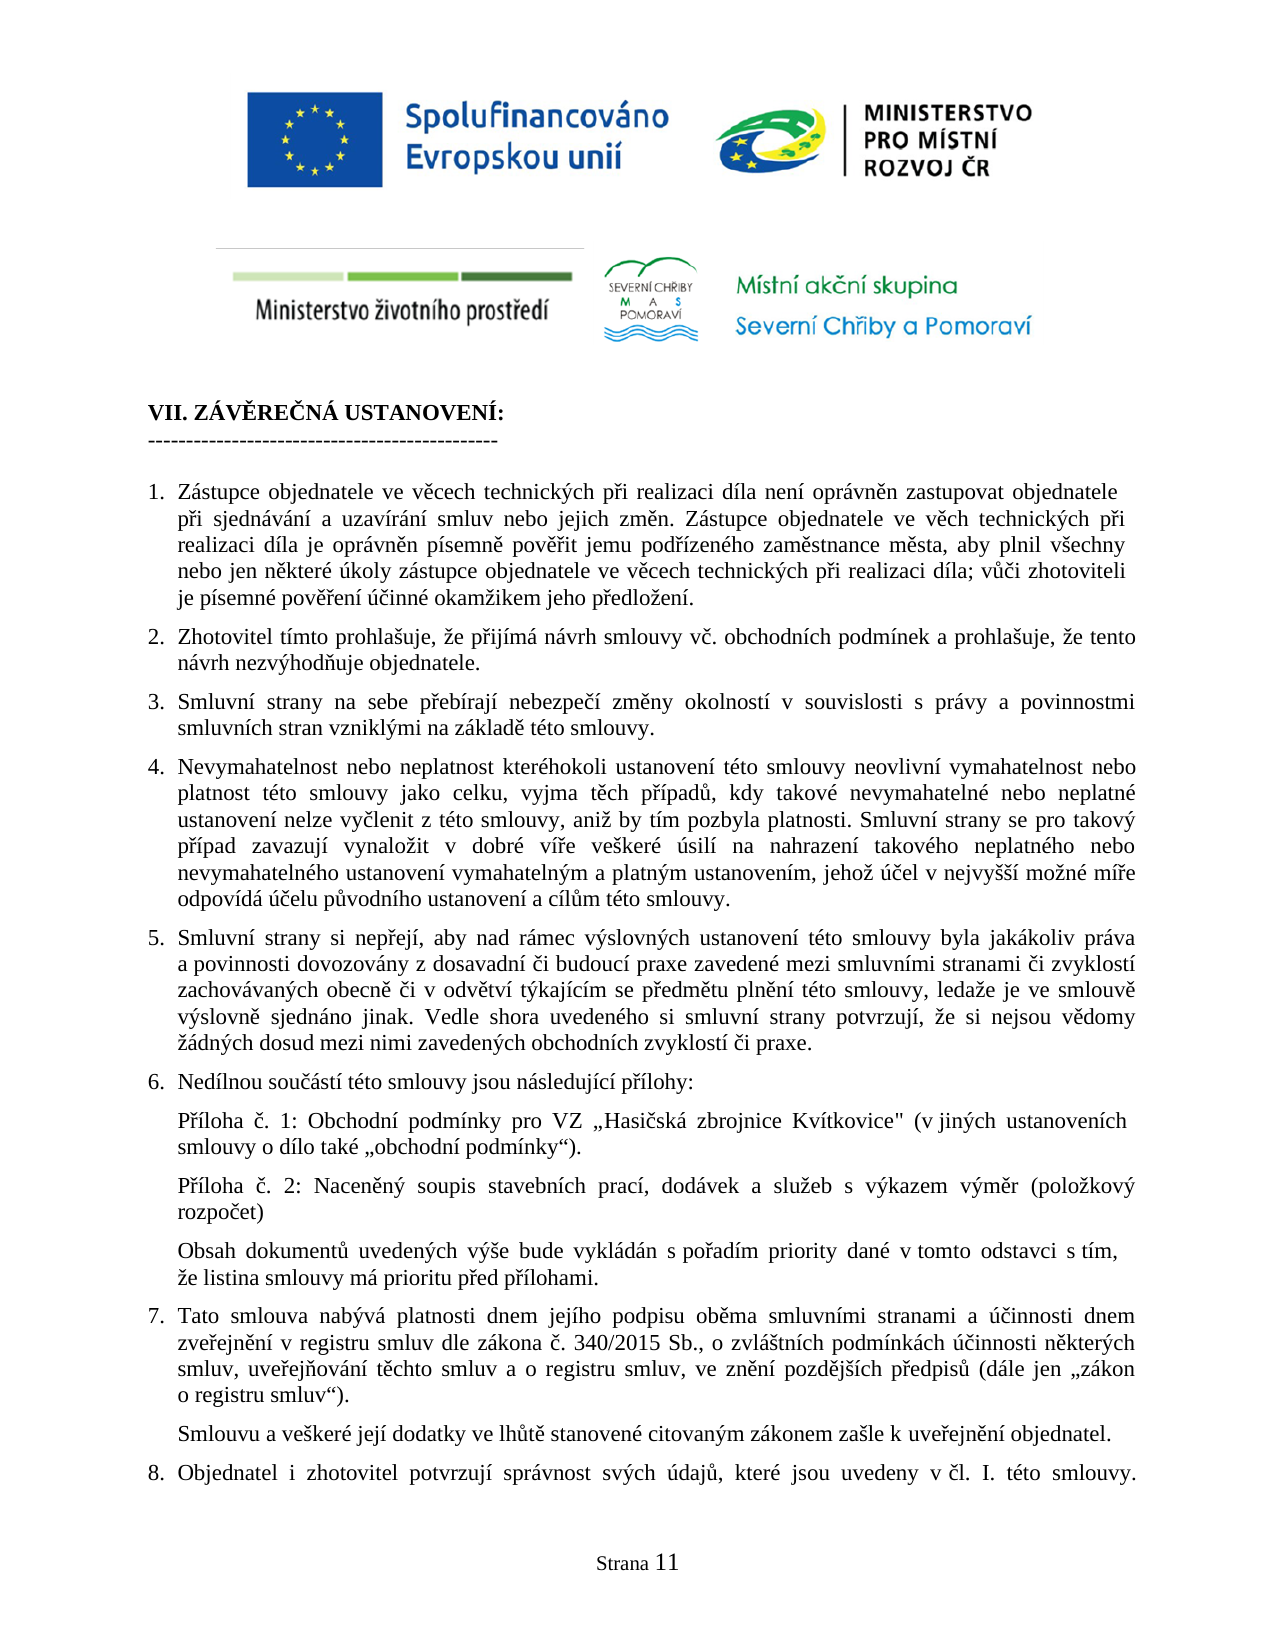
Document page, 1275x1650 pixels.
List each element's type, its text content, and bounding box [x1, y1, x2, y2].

text Příloha č. 1: Obchodní podmínky pro VZ „Hasičská zbrojnice Kvítkovice" (v jiných ustanoveních smlouvy o dílo také „obchodní podmínky“). [177, 1107, 1127, 1159]
list Nedílnou součástí této smlouvy jsou následující přílohy: [148, 1068, 1127, 1094]
picture [215, 73, 1060, 345]
list Smluvní strany na sebe přebírají nebezpečí změny okolností v souvislosti s právy a povinnostmi smluvních stran vzniklými na základě této smlouvy. [148, 688, 1137, 741]
text Obsah dokumentů uvedených výše bude vykládán s pořadím priority dané v tomto odstavci s tím, že listina smlouvy má prioritu před přílohami. [177, 1237, 1127, 1290]
list Tato smlouva nabývá platnosti dnem jejího podpisu oběma smluvními stranami a účinnosti dnem zveřejnění v registru smluv dle zákona č. 340/2015 Sb., o zvláštních podmínkách účinnosti některých smluv, uveřejňování těchto smluv a o registru smluv, ve znění pozdějších předpisů (dále jen „zákon o registru smluv“). [148, 1302, 1137, 1408]
list Nevymahatelnost nebo neplatnost kteréhokoli ustanovení této smlouvy neovlivní vymahatelnost nebo platnost této smlouvy jako celku, vyjma těch případů, kdy takové nevymahatelné nebo neplatné ustanovení nelze vyčlenit z této smlouvy, aniž by tím pozbyla platnosti. Smluvní strany se pro takový případ zavazují vynaložit v dobré víře veškeré úsilí na nahrazení takového neplatného nebo nevymahatelného ustanovení vymahatelným a platným ustanovením, jehož účel v nejvyšší možné míře odpovídá účelu původního ustanovení a cílům této smlouvy. [148, 753, 1137, 911]
list Smluvní strany si nepřejí, aby nad rámec výslovných ustanovení této smlouvy byla jakákoliv práva a povinnosti dovozovány z dosavadní či budoucí praxe zavedené mezi smluvními stranami či zvyklostí zachovávaných obecně či v odvětví týkajícím se předmětu plnění této smlouvy, ledaže je ve smlouvě výslovně sjednáno jinak. Vedle shora uvedeného si smluvní strany potvrzují, že si nejsou vědomy žádných dosud mezi nimi zavedených obchodních zvyklostí či praxe. [148, 924, 1137, 1056]
list Zástupce objednatele ve věcech technických při realizaci díla není oprávněn zastupovat objednatele při sjednávání a uzavírání smluv nebo jejich změn. Zástupce objednatele ve věch technických při realizaci díla je oprávněn písemně pověřit jemu podřízeného zaměstnance města, aby plnil všechny nebo jen některé úkoly zástupce objednatele ve věcech technických při realizaci díla; vůči zhotoviteli je písemné pověření účinné okamžikem jeho předložení. [148, 478, 1127, 610]
list Zhotovitel tímto prohlašuje, že přijímá návrh smlouvy vč. obchodních podmínek a prohlašuje, že tento návrh nezvýhodňuje objednatele. [148, 623, 1137, 675]
subtitle VII. ZÁVĚREČNÁ USTANOVENÍ: [148, 399, 1127, 426]
text ---------------------------------------------- [148, 426, 1127, 452]
text Příloha č. 2: Naceněný soupis stavebních prací, dodávek a služeb s výkazem výměr (položkový rozpočet) [177, 1172, 1137, 1225]
text Smlouvu a veškeré její dodatky ve lhůtě stanovené citovaným zákonem zašle k uveřejnění objednatel. [177, 1420, 1137, 1447]
